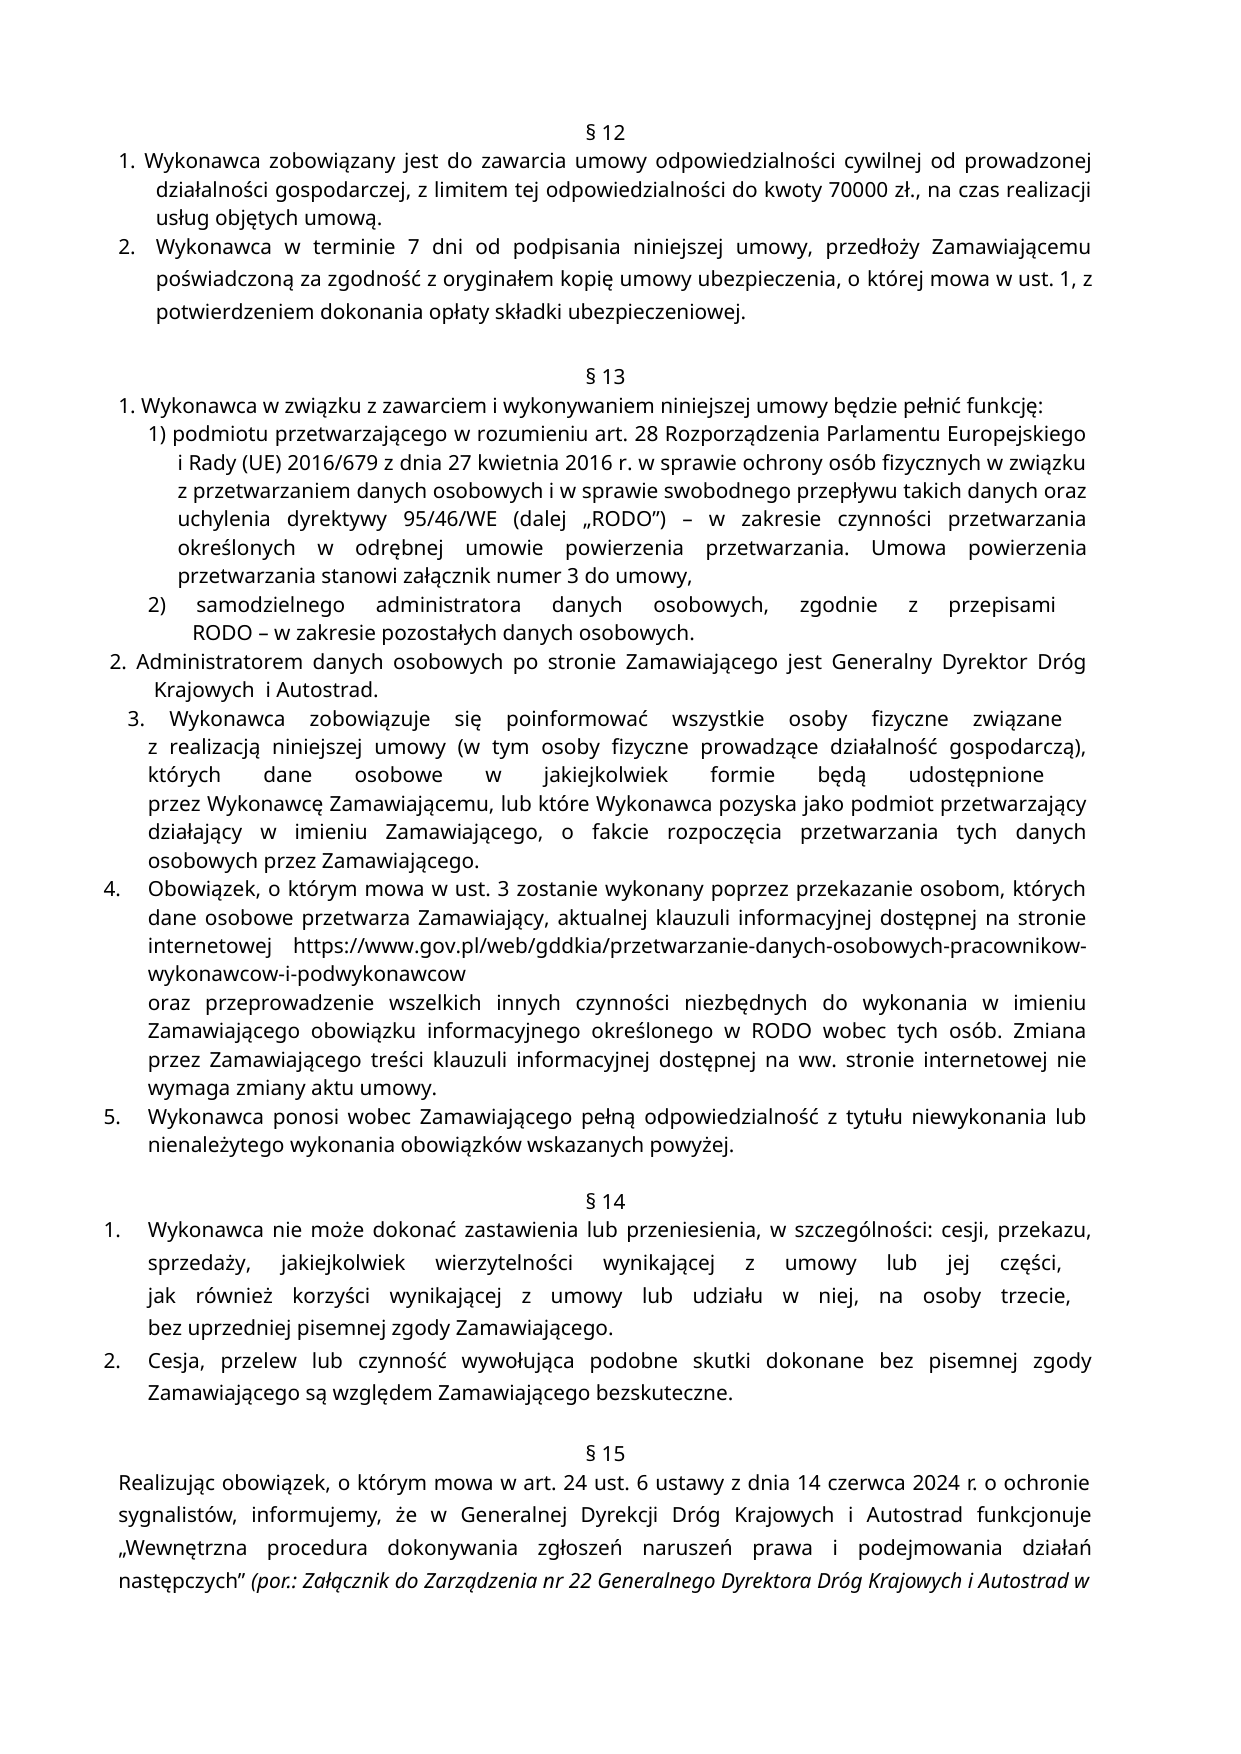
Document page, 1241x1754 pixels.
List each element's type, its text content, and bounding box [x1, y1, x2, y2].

list Wykonawca w terminie 7 dni od podpisania niniejszej umowy, przedłoży Zamawiającemu poświadczoną za zgodność z oryginałem kopię umowy ubezpieczenia, o której mowa w ust. 1, z potwierdzeniem dokonania opłaty składki ubezpieczeniowej. [118, 232, 1093, 326]
text 1. Wykonawca w związku z zawarciem i wykonywaniem niniejszej umowy będzie pełnić funkcję: [118, 391, 1087, 419]
text 3. Wykonawca zobowiązuje się poinformować wszystkie osoby fizyczne związane z realizacją niniejszej umowy (w tym osoby fizyczne prowadzące działalność gospodarczą), których dane osobowe w jakiejkolwiek formie będą udostępnione przez Wykonawcę Zamawiającemu, lub które Wykonawca pozyska jako podmiot przetwarzający działający w imieniu Zamawiającego, o fakcie rozpoczęcia przetwarzania tych danych osobowych przez Zamawiającego. [103, 704, 1087, 874]
text 1. Wykonawca zobowiązany jest do zawarcia umowy odpowiedzialności cywilnej od prowadzonej działalności gospodarczej, z limitem tej odpowiedzialności do kwoty 70000 zł., na czas realizacji usług objętych umową. [118, 147, 1093, 232]
text § 14 [118, 1187, 1093, 1216]
text 5. Wykonawca ponosi wobec Zamawiającego pełną odpowiedzialność z tytułu niewykonania lub nienależytego wykonania obowiązków wskazanych powyżej. [103, 1102, 1087, 1159]
text § 12 [118, 118, 1093, 147]
text 4. Obowiązek, o którym mowa w ust. 3 zostanie wykonany poprzez przekazanie osobom, których dane osobowe przetwarza Zamawiający, aktualnej klauzuli informacyjnej dostępnej na stronie internetowej https://www.gov.pl/web/gddkia/przetwarzanie-danych-osobowych-pracownikow-wykonawcow-i-podwykonawcow oraz przeprowadzenie wszelkich innych czynności niezbędnych do wykonania w imieniu Zamawiającego obowiązku informacyjnego określonego w RODO wobec tych osób. Zmiana przez Zamawiającego treści klauzuli informacyjnej dostępnej na ww. stronie internetowej nie wymaga zmiany aktu umowy. [103, 874, 1087, 1102]
list Wykonawca nie może dokonać zastawienia lub przeniesienia, w szczególności: cesji, przekazu, sprzedaży, jakiejkolwiek wierzytelności wynikającej z umowy lub jej części, jak również korzyści wynikającej z umowy lub udziału w niej, na osoby trzecie, bez uprzedniej pisemnej zgody Zamawiającego. [103, 1216, 1093, 1342]
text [118, 1468, 1093, 1594]
text 1) podmiotu przetwarzającego w rozumieniu art. 28 Rozporządzenia Parlamentu Europejskiego i Rady (UE) 2016/679 z dnia 27 kwietnia 2016 r. w sprawie ochrony osób fizycznych w związku z przetwarzaniem danych osobowych i w sprawie swobodnego przepływu takich danych oraz uchylenia dyrektywy 95/46/WE (dalej „RODO”) – w zakresie czynności przetwarzania określonych w odrębnej umowie powierzenia przetwarzania. Umowa powierzenia przetwarzania stanowi załącznik numer 3 do umowy, [148, 419, 1087, 590]
text § 15 [118, 1439, 1093, 1468]
text 2) samodzielnego administratora danych osobowych, zgodnie z przepisami RODO – w zakresie pozostałych danych osobowych. [148, 590, 1087, 647]
list Cesja, przelew lub czynność wywołująca podobne skutki dokonane bez pisemnej zgody Zamawiającego są względem Zamawiającego bezskuteczne. [103, 1346, 1093, 1407]
text § 13 [118, 362, 1093, 391]
text 2. Administratorem danych osobowych po stronie Zamawiającego jest Generalny Dyrektor Dróg Krajowych i Autostrad. [109, 647, 1087, 704]
